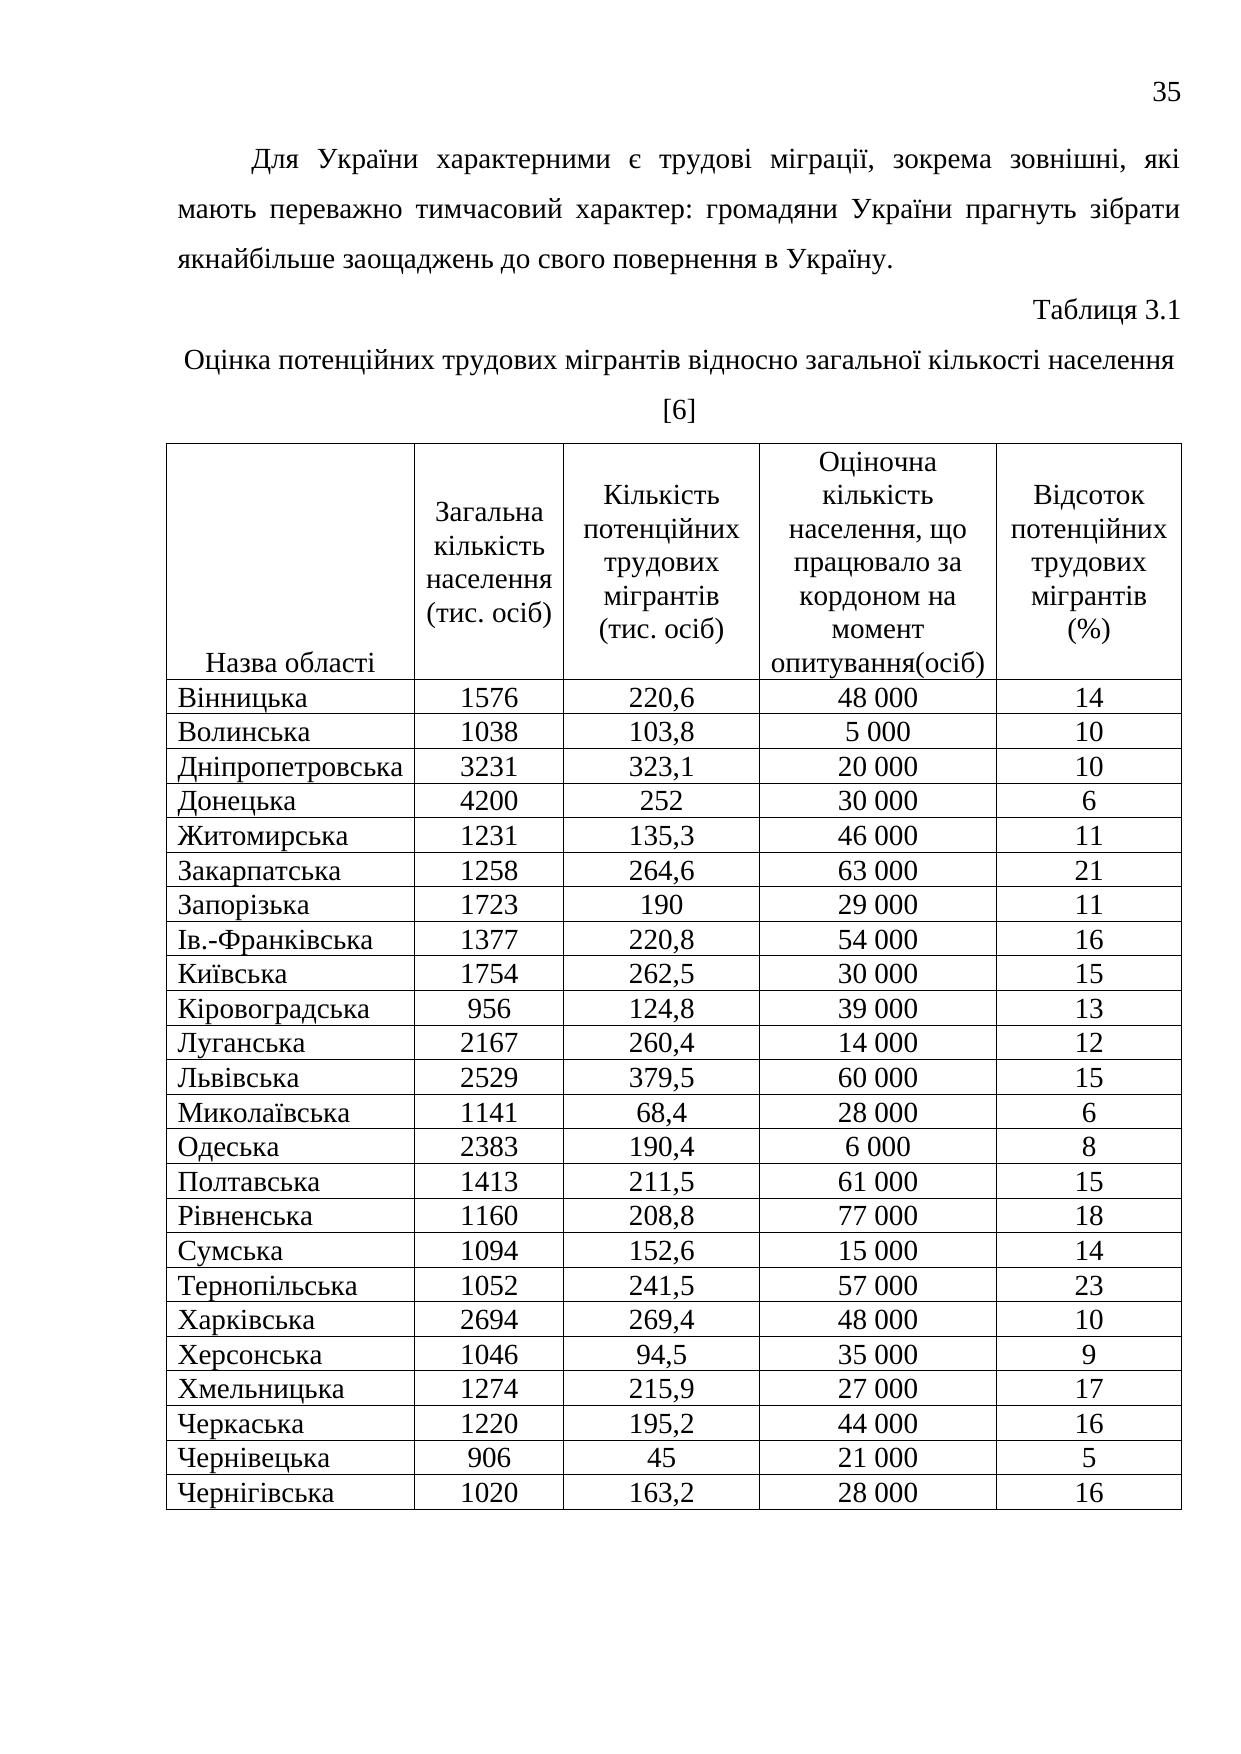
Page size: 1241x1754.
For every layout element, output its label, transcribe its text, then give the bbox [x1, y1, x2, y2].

table_cell Закарпатська [167, 853, 414, 886]
table_cell 163,2 [564, 1475, 759, 1509]
table_cell 45 [564, 1441, 759, 1474]
table_cell 10 [997, 1302, 1181, 1336]
table_cell 1052 [415, 1268, 563, 1301]
table_cell Вінницька [167, 680, 414, 713]
table_cell 28 000 [760, 1475, 996, 1509]
table_cell 1576 [415, 680, 563, 713]
table_cell 27 000 [760, 1371, 996, 1405]
table_cell 124,8 [564, 991, 759, 1024]
table_cell Рівненська [167, 1199, 414, 1232]
table_cell 1413 [415, 1164, 563, 1197]
table_cell 208,8 [564, 1199, 759, 1232]
table_cell 48 000 [760, 1302, 996, 1336]
table_cell Черкаська [167, 1406, 414, 1439]
table_cell 48 000 [760, 680, 996, 713]
table_cell 2694 [415, 1302, 563, 1336]
table_cell 195,2 [564, 1406, 759, 1439]
table_cell 6 000 [760, 1129, 996, 1163]
table_cell Львівська [167, 1060, 414, 1094]
table_cell Харківська [167, 1302, 414, 1336]
table_cell 1231 [415, 818, 563, 852]
table_cell Миколаївська [167, 1095, 414, 1128]
table_cell 30 000 [760, 956, 996, 990]
table_cell 17 [997, 1371, 1181, 1405]
table_cell 190,4 [564, 1129, 759, 1163]
table_cell 14 [997, 1233, 1181, 1267]
table_cell 10 [997, 714, 1181, 748]
table_cell 8 [997, 1129, 1181, 1163]
table_cell 12 [997, 1026, 1181, 1059]
table_cell 15 [997, 1164, 1181, 1197]
table_cell 15 000 [760, 1233, 996, 1267]
table_cell Чернівецька [167, 1441, 414, 1474]
table_cell 6 [997, 784, 1181, 817]
table_cell 16 [997, 1475, 1181, 1509]
table_cell 5 000 [760, 714, 996, 748]
table_cell 44 000 [760, 1406, 996, 1439]
table_cell 1046 [415, 1337, 563, 1370]
table_cell 16 [997, 922, 1181, 955]
table_header Кількість потенційних трудових мігрантів (тис. осіб) [564, 444, 759, 679]
table_cell 1141 [415, 1095, 563, 1128]
table_cell 23 [997, 1268, 1181, 1301]
table_cell Кіровоградська [167, 991, 414, 1024]
table_cell Чернігівська [167, 1475, 414, 1509]
table_cell 152,6 [564, 1233, 759, 1267]
table_cell Сумська [167, 1233, 414, 1267]
table_cell 262,5 [564, 956, 759, 990]
table_cell Хмельницька [167, 1371, 414, 1405]
table_cell 269,4 [564, 1302, 759, 1336]
table_cell 1258 [415, 853, 563, 886]
table_cell 46 000 [760, 818, 996, 852]
table_cell Київська [167, 956, 414, 990]
table_cell 190 [564, 887, 759, 921]
table_cell 39 000 [760, 991, 996, 1024]
table_cell 14 [997, 680, 1181, 713]
table_cell 21 000 [760, 1441, 996, 1474]
table_cell 14 000 [760, 1026, 996, 1059]
table_cell Полтавська [167, 1164, 414, 1197]
table_cell Тернопільська [167, 1268, 414, 1301]
table_cell 211,5 [564, 1164, 759, 1197]
table_cell 13 [997, 991, 1181, 1024]
table_cell 103,8 [564, 714, 759, 748]
table_header Загальна кількість населення (тис. осіб) [415, 444, 563, 679]
table_cell 29 000 [760, 887, 996, 921]
table_cell Дніпропетровська [167, 749, 414, 782]
text Для України характерними є трудові міграції, зокрема зовнішні, які мають переважно тимчасовий характер: громадяни України прагнуть зібрати якнайбільше заощаджень до свого повернення в Україну. [177, 141, 1181, 275]
table_cell 30 000 [760, 784, 996, 817]
table_header Відсоток потенційних трудових мігрантів (%) [997, 444, 1181, 679]
table_cell 135,3 [564, 818, 759, 852]
table_cell 20 000 [760, 749, 996, 782]
table_cell 35 000 [760, 1337, 996, 1370]
table_cell 1220 [415, 1406, 563, 1439]
table_cell 1094 [415, 1233, 563, 1267]
table_cell 60 000 [760, 1060, 996, 1094]
table_cell 11 [997, 818, 1181, 852]
table_cell 1754 [415, 956, 563, 990]
table_cell 94,5 [564, 1337, 759, 1370]
table_cell 1038 [415, 714, 563, 748]
table_cell 241,5 [564, 1268, 759, 1301]
table_cell 4200 [415, 784, 563, 817]
table_cell 1377 [415, 922, 563, 955]
table_cell Волинська [167, 714, 414, 748]
table_cell 68,4 [564, 1095, 759, 1128]
table_cell 1020 [415, 1475, 563, 1509]
table_cell 1274 [415, 1371, 563, 1405]
table_cell 1723 [415, 887, 563, 921]
table_cell 61 000 [760, 1164, 996, 1197]
table_cell 18 [997, 1199, 1181, 1232]
table_cell 1160 [415, 1199, 563, 1232]
table_cell Житомирська [167, 818, 414, 852]
table_cell 252 [564, 784, 759, 817]
table_cell 6 [997, 1095, 1181, 1128]
table_cell 3231 [415, 749, 563, 782]
table_cell 220,6 [564, 680, 759, 713]
table_cell Запорізька [167, 887, 414, 921]
table_cell Луганська [167, 1026, 414, 1059]
table_cell 16 [997, 1406, 1181, 1439]
table_cell 10 [997, 749, 1181, 782]
text Таблиця 3.1 [177, 292, 1181, 325]
table_cell 220,8 [564, 922, 759, 955]
table_cell 63 000 [760, 853, 996, 886]
table_cell 260,4 [564, 1026, 759, 1059]
table_cell 15 [997, 956, 1181, 990]
table_cell 28 000 [760, 1095, 996, 1128]
text Оцінка потенційних трудових мігрантів відносно загальної кількості населення [6] [177, 342, 1181, 426]
table_cell 906 [415, 1441, 563, 1474]
table_cell 956 [415, 991, 563, 1024]
table_header Назва області [167, 444, 414, 679]
table_cell 5 [997, 1441, 1181, 1474]
table_cell 54 000 [760, 922, 996, 955]
table_cell 9 [997, 1337, 1181, 1370]
table_cell 215,9 [564, 1371, 759, 1405]
table_cell 2529 [415, 1060, 563, 1094]
table_cell 2383 [415, 1129, 563, 1163]
table_cell 11 [997, 887, 1181, 921]
table_header Оціночна кількість населення, що працювало за кордоном на момент опитування(осіб) [760, 444, 996, 679]
table_cell 15 [997, 1060, 1181, 1094]
table_cell Херсонська [167, 1337, 414, 1370]
table_cell 77 000 [760, 1199, 996, 1232]
table_cell 379,5 [564, 1060, 759, 1094]
table_cell Донецька [167, 784, 414, 817]
table_cell Ів.-Франківська [167, 922, 414, 955]
table_cell 21 [997, 853, 1181, 886]
table_cell 2167 [415, 1026, 563, 1059]
table_cell 264,6 [564, 853, 759, 886]
table_cell 323,1 [564, 749, 759, 782]
table_cell Одеська [167, 1129, 414, 1163]
table_cell 57 000 [760, 1268, 996, 1301]
